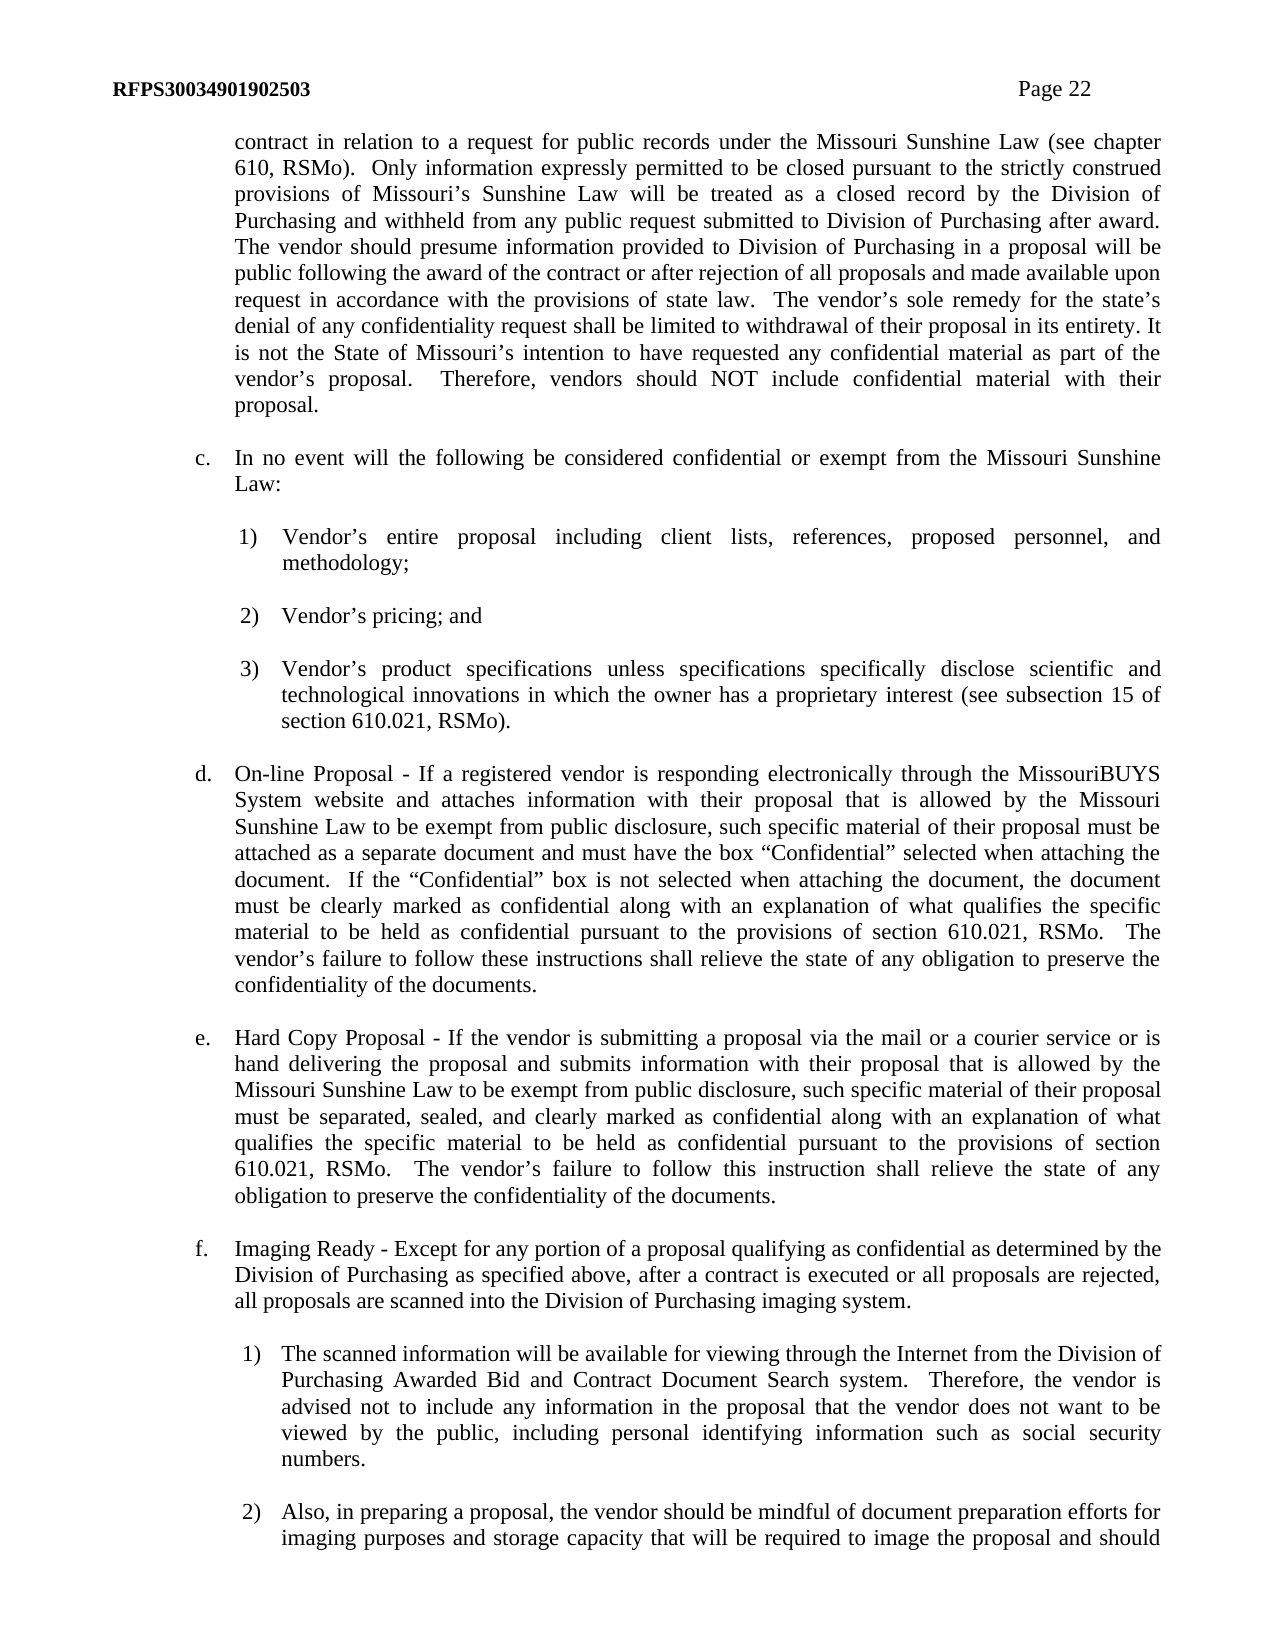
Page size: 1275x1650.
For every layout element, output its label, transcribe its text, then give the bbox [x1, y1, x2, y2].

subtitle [236, 1498, 1162, 1551]
subtitle In no event will the following be considered confidential or exempt from the Missouri Sunshine Law: [189, 444, 1162, 497]
subtitle Imaging Ready - Except for any portion of a proposal qualifying as confidential as determined by the Division of Purchasing as specified above, after a contract is executed or all proposals are rejected, all proposals are scanned into the Division of Purchasing imaging system. [189, 1234, 1162, 1314]
subtitle Vendor’s pricing; and [234, 602, 1162, 628]
subtitle Vendor’s product specifications unless specifications specifically disclose scientific and technological innovations in which the owner has a proprietary interest (see subsection 15 of section 610.021, RSMo). [234, 655, 1162, 734]
subtitle Hard Copy Proposal - If the vendor is submitting a proposal via the mail or a courier service or is hand delivering the proposal and submits information with their proposal that is allowed by the Missouri Sunshine Law to be exempt from public disclosure, such specific material of their proposal must be separated, sealed, and clearly marked as confidential along with an explanation of what qualifies the specific material to be held as confidential pursuant to the provisions of section 610.021, RSMo. The vendor’s failure to follow this instruction shall relieve the state of any obligation to preserve the confidentiality of the documents. [189, 1024, 1162, 1208]
subtitle On-line Proposal - If a registered vendor is responding electronically through the MissouriBUYS System website and attaches information with their proposal that is allowed by the Missouri Sunshine Law to be exempt from public disclosure, such specific material of their proposal must be attached as a separate document and must have the box “Confidential” selected when attaching the document. If the “Confidential” box is not selected when attaching the document, the document must be clearly marked as confidential along with an explanation of what qualifies the specific material to be held as confidential pursuant to the provisions of section 610.021, RSMo. The vendor’s failure to follow these instructions shall relieve the state of any obligation to preserve the confidentiality of the documents. [189, 760, 1162, 997]
subtitle Vendor’s entire proposal including client lists, references, proposed personnel, and methodology; [232, 523, 1162, 576]
subtitle The scanned information will be available for viewing through the Internet from the Division of Purchasing Awarded Bid and Contract Document Search system. Therefore, the vendor is advised not to include any information in the proposal that the vendor does not want to be viewed by the public, including personal identifying information such as social security numbers. [236, 1340, 1162, 1472]
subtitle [189, 128, 1162, 418]
